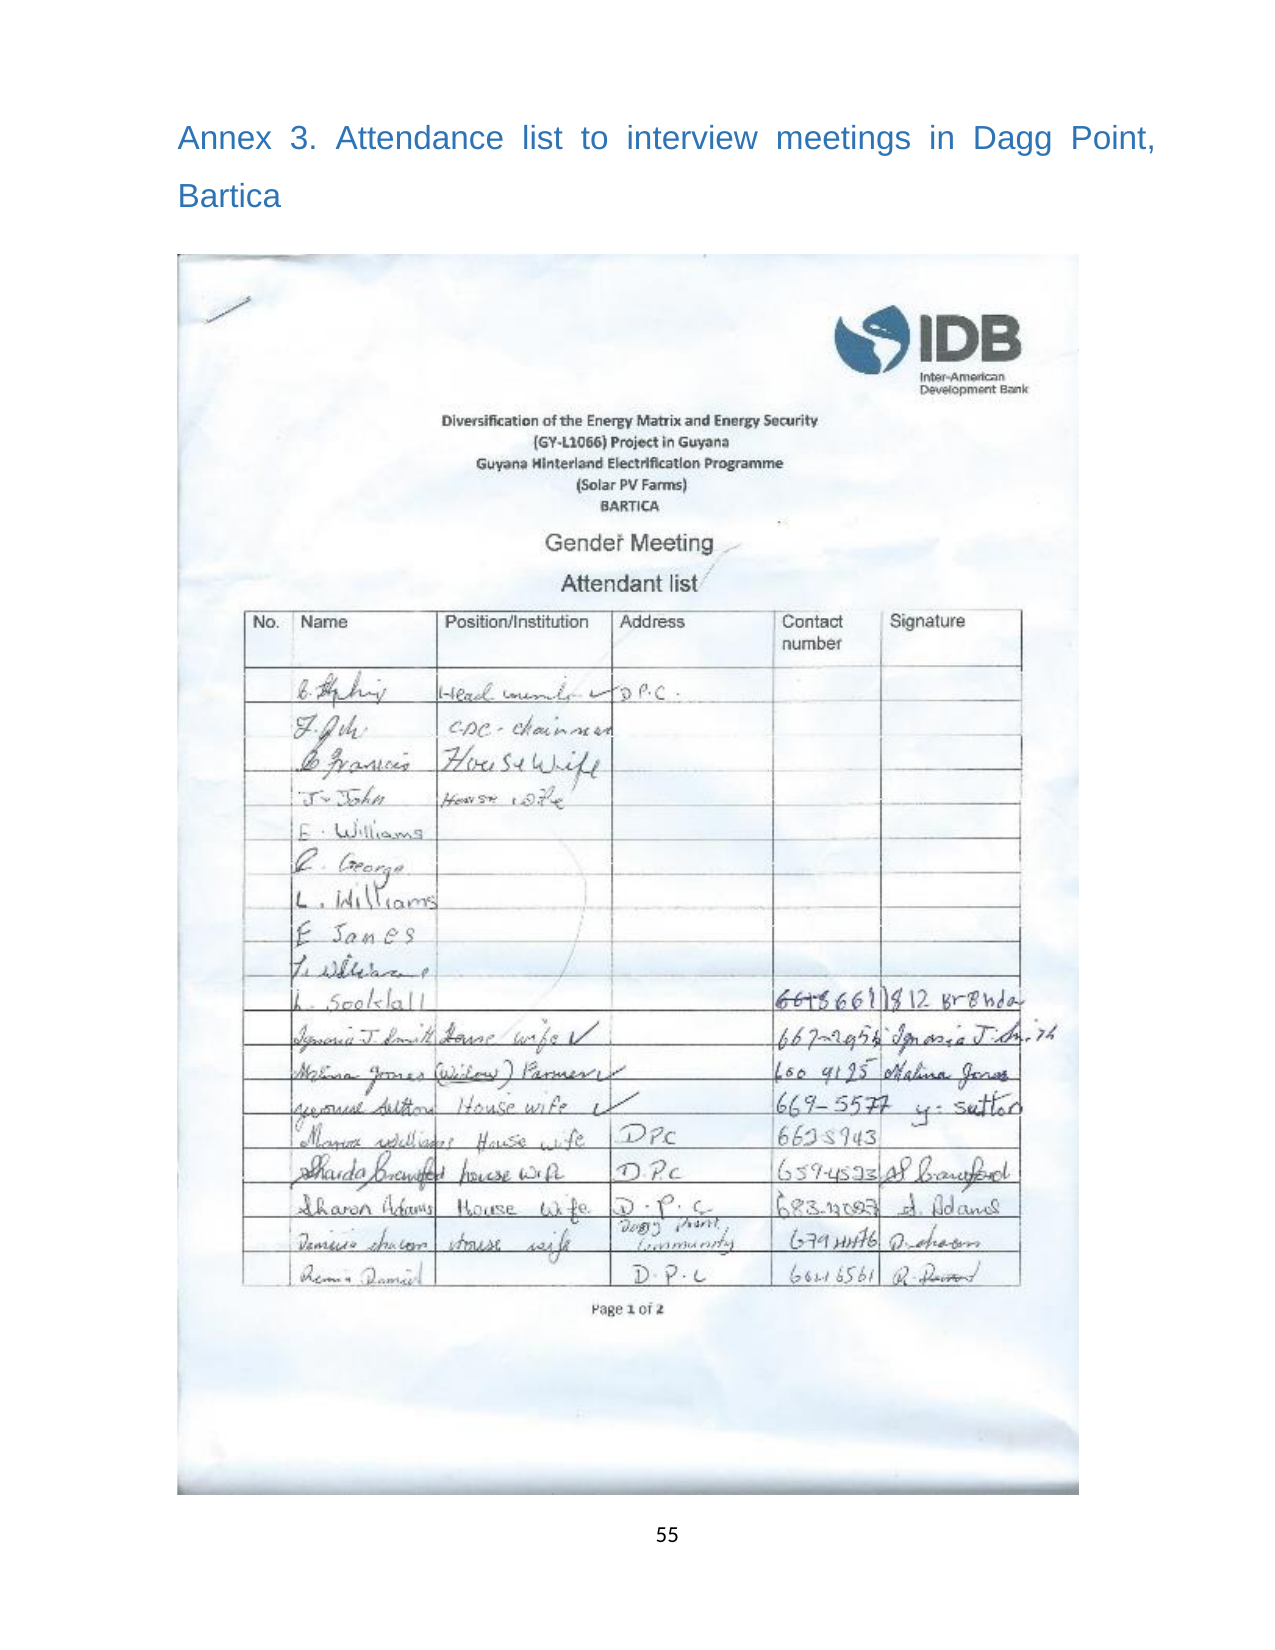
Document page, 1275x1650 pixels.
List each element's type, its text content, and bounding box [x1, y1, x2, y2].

subtitle Annex 3. Attendance list to interview meetings in Dagg Point, Bartica [177, 118, 1157, 214]
picture [177, 254, 1079, 1495]
